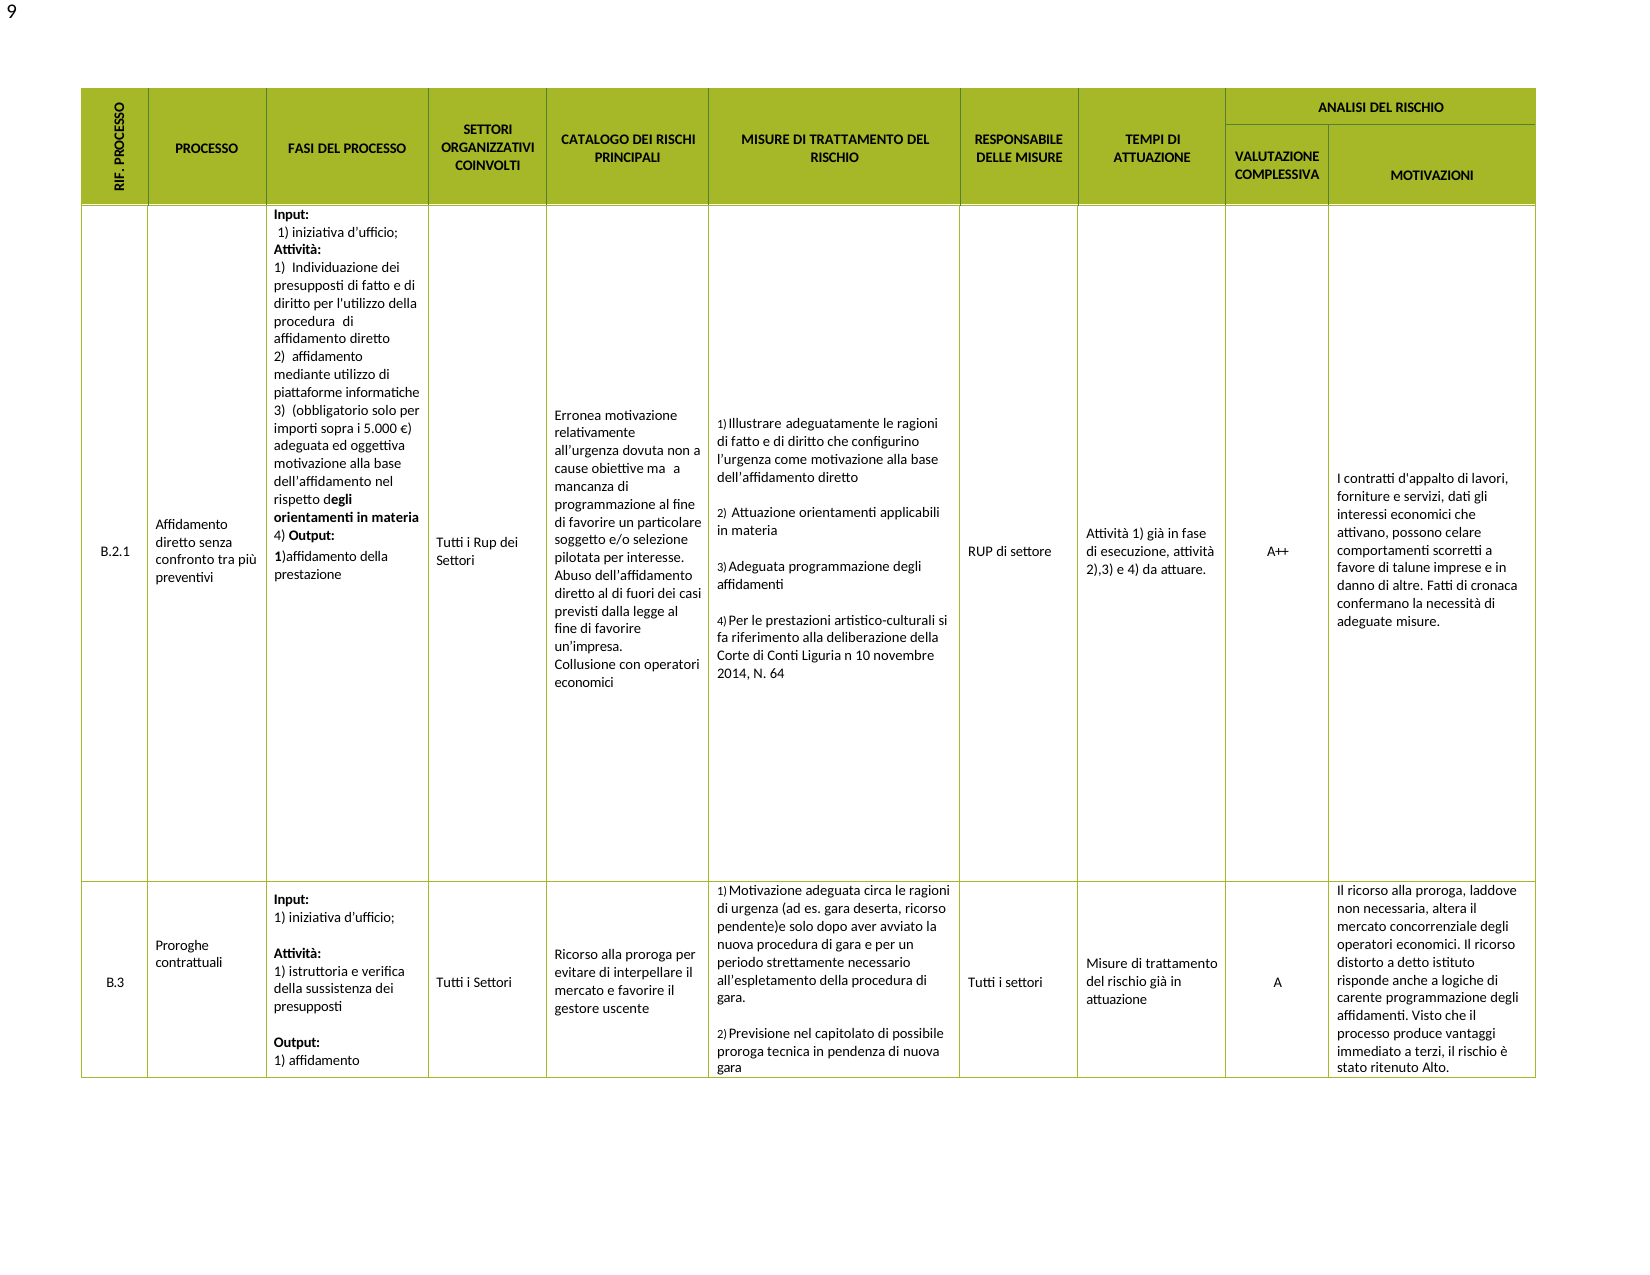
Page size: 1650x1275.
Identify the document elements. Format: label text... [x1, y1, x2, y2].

table_cell Proroghe contrattuali [148, 882, 266, 1077]
table_cell Tutti i settori [960, 882, 1077, 1077]
table_cell Illustrare adeguatamente le ragioni di fatto e di diritto che configurino l’urgenza come motivazione alla base dell’affidamento diretto Attuazione orientamenti applicabili in materia Adeguata programmazione degli affidamenti Per le prestazioni artistico-culturali si fa riferimento alla deliberazione della Corte di Conti Liguria n 10 novembre 2014, N. 64 [709, 206, 959, 881]
table_cell Attività 1) già in fase di esecuzione, attività 2),3) e 4) da attuare. [1078, 206, 1225, 881]
table_cell Input: iniziativa d’ufficio; Attività: istruttoria e verifica della sussistenza dei presupposti Output: affidamento [267, 882, 428, 1077]
table_cell A [1226, 882, 1328, 1077]
table_header ANALISI DEL RISCHIO [1226, 88, 1535, 124]
table_header PROCESSO [149, 88, 266, 204]
table_header SETTORI ORGANIZZATIVI COINVOLTI [429, 88, 546, 204]
table_cell Tutti i Settori [429, 882, 546, 1077]
table_cell Ricorso alla proroga per evitare di interpellare il mercato e favorire il gestore uscente [547, 882, 708, 1077]
table_header TEMPI DI ATTUAZIONE [1079, 88, 1225, 204]
table_cell VALUTAZIONE COMPLESSIVA [1226, 125, 1328, 204]
table_cell A++ [1226, 206, 1328, 881]
table_cell Input: iniziativa d’ufficio; Attività: Individuazione dei presupposti di fatto e di diritto per l'utilizzo della procedura di affidamento diretto affidamento mediante utilizzo di piattaforme informatiche (obbligatorio solo per importi sopra i 5.000 €) adeguata ed oggettiva motivazione alla base dell’affidamento nel rispetto degli orientamenti in materia Output: 1)affidamento della prestazione [267, 206, 428, 881]
table_cell B.2.1 [82, 206, 147, 881]
table_cell RUP di settore [960, 206, 1077, 881]
table_cell Affidamento diretto senza confronto tra più preventivi [148, 206, 266, 881]
table_cell Motivazione adeguata circa le ragioni di urgenza (ad es. gara deserta, ricorso pendente)e solo dopo aver avviato la nuova procedura di gara e per un periodo strettamente necessario all’espletamento della procedura di gara. Previsione nel capitolato di possibile proroga tecnica in pendenza di nuova gara [709, 882, 959, 1077]
table_cell B.3 [82, 882, 147, 1077]
table_header FASI DEL PROCESSO [267, 88, 428, 204]
table_cell Erronea motivazione relativamente all’urgenza dovuta non a cause obiettive ma a mancanza di programmazione al fine di favorire un particolare soggetto e/o selezione pilotata per interesse. Abuso dell’affidamento diretto al di fuori dei casi previsti dalla legge al fine di favorire un’impresa. Collusione con operatori economici [547, 206, 708, 881]
table_header RIF. PROCESSO [82, 88, 148, 204]
table_cell Misure di trattamento del rischio già in attuazione [1078, 882, 1225, 1077]
table_cell Il ricorso alla proroga, laddove non necessaria, altera il mercato concorrenziale degli operatori economici. Il ricorso distorto a detto istituto risponde anche a logiche di carente programmazione degli affidamenti. Visto che il processo produce vantaggi immediato a terzi, il rischio è stato ritenuto Alto. [1329, 882, 1535, 1077]
table_header CATALOGO DEI RISCHI PRINCIPALI [547, 88, 708, 204]
table_header RESPONSABILE DELLE MISURE [961, 88, 1078, 204]
table_cell MOTIVAZIONI [1329, 125, 1535, 204]
table_cell I contratti d'appalto di lavori, forniture e servizi, dati gli interessi economici che attivano, possono celare comportamenti scorretti a favore di talune imprese e in danno di altre. Fatti di cronaca confermano la necessità di adeguate misure. [1329, 206, 1535, 881]
table_header MISURE DI TRATTAMENTO DEL RISCHIO [709, 88, 960, 204]
table_cell Tutti i Rup dei Settori [429, 206, 546, 881]
